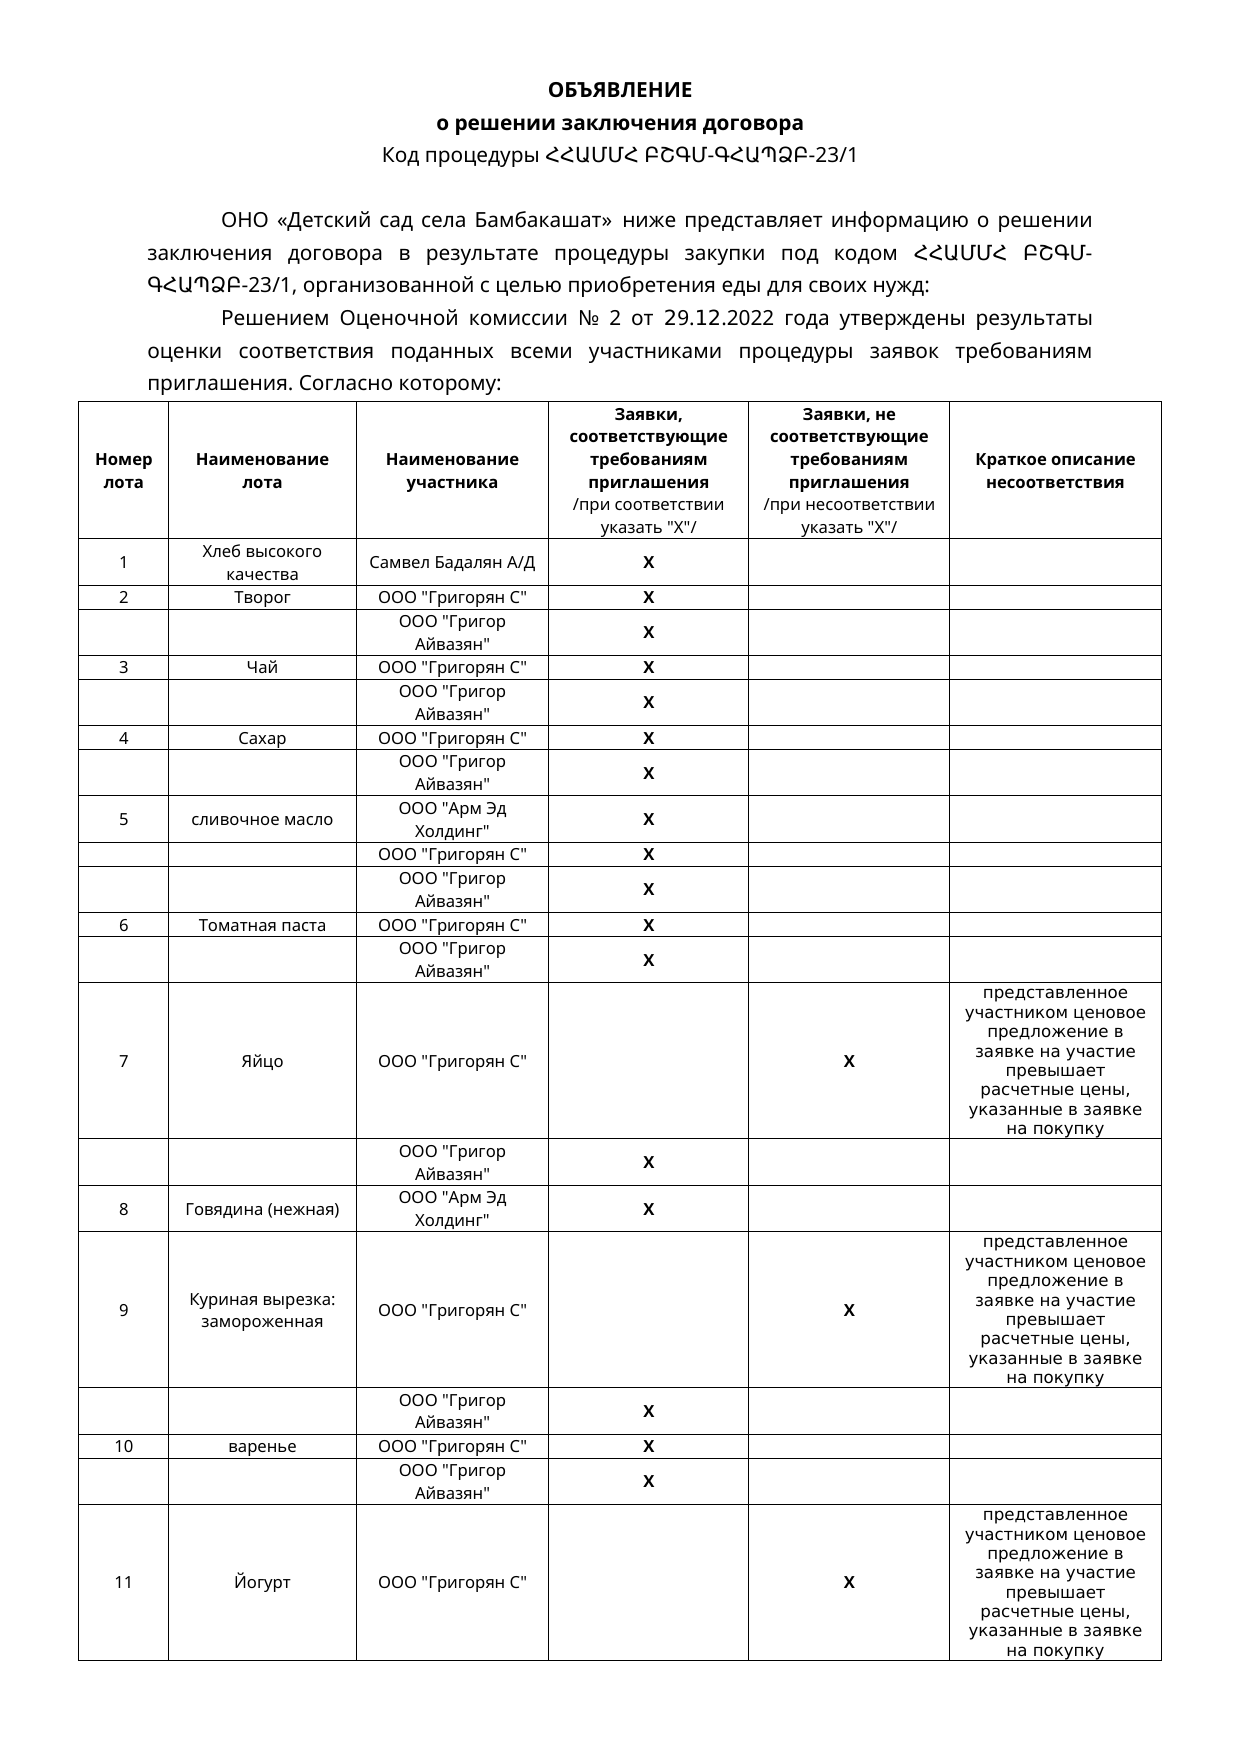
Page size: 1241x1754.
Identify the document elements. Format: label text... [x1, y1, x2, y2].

table_cell 6 [79, 913, 168, 936]
table_cell [79, 867, 168, 912]
table_cell 8 [79, 1186, 168, 1231]
table_cell ООО "Григорян С" [357, 843, 548, 866]
table_cell [749, 726, 949, 749]
table_cell [950, 750, 1161, 795]
table_cell [749, 1435, 949, 1457]
table_cell [749, 539, 949, 585]
text Решением Оценочной комиссии № 2 от 29.12.2022 года утверждены результаты оценки соответствия поданных всеми участниками процедуры заявок требованиям приглашения. Согласно которому: [147, 303, 1093, 397]
table_cell X [549, 937, 748, 982]
table_cell X [549, 867, 748, 912]
table_cell [950, 726, 1161, 749]
table_header Краткое описание несоответствия [950, 402, 1161, 538]
table_cell [950, 1186, 1161, 1231]
table_cell X [549, 843, 748, 866]
table_cell [749, 680, 949, 725]
table_cell ООО "Арм Эд Холдинг" [357, 796, 548, 842]
table_cell [950, 796, 1161, 842]
table_cell [950, 1388, 1161, 1434]
table_cell [79, 1139, 168, 1185]
table_cell [169, 750, 356, 795]
table_cell [79, 610, 168, 655]
table_cell [950, 843, 1161, 866]
table_cell [79, 843, 168, 866]
table_cell Хлеб высокого качества [169, 539, 356, 585]
table_cell [169, 867, 356, 912]
table_header Номер лота [79, 402, 168, 538]
table_cell [950, 656, 1161, 679]
table_cell ООО "Григорян С" [357, 726, 548, 749]
table_cell X [549, 539, 748, 585]
table_cell [169, 843, 356, 866]
table_header Заявки, не соответствующие требованиям приглашения /при несоответствии указать "X"/ [749, 402, 949, 538]
table_cell [749, 750, 949, 795]
table_cell X [549, 610, 748, 655]
table_cell [749, 586, 949, 608]
table_cell ООО "Григор Айвазян" [357, 1459, 548, 1504]
table_cell ООО "Григор Айвазян" [357, 1388, 548, 1434]
table_cell сливочное масло [169, 796, 356, 842]
table_cell 9 [79, 1232, 168, 1387]
table_cell ООО "Григорян С" [357, 586, 548, 608]
table_cell [169, 610, 356, 655]
table_cell ООО "Григорян С" [357, 913, 548, 936]
table_header Заявки, соответствующие требованиям приглашения /при соответствии указать "X"/ [549, 402, 748, 538]
table_cell X [549, 1435, 748, 1457]
table_cell [749, 1186, 949, 1231]
table_cell [950, 1139, 1161, 1185]
table_cell ООО "Григорян С" [357, 983, 548, 1138]
table_cell [950, 539, 1161, 585]
table_cell [749, 1139, 949, 1185]
table_cell X [549, 586, 748, 608]
table_cell ООО "Григор Айвазян" [357, 937, 548, 982]
table_cell [549, 1505, 748, 1660]
table_cell X [549, 750, 748, 795]
table_cell [749, 1388, 949, 1434]
table_cell 4 [79, 726, 168, 749]
table_cell [950, 610, 1161, 655]
table_cell Томатная паста [169, 913, 356, 936]
table_cell Самвел Бадалян А/Д [357, 539, 548, 585]
table_cell X [549, 1139, 748, 1185]
table_cell [749, 913, 949, 936]
table_cell представленное участником ценовое предложение в заявке на участие превышает расчетные цены, указанные в заявке на покупку [950, 1505, 1161, 1660]
table_cell X [549, 1459, 748, 1504]
table_header Наименование участника [357, 402, 548, 538]
table_cell [169, 1459, 356, 1504]
table_cell Говядина (нежная) [169, 1186, 356, 1231]
table_cell Сахар [169, 726, 356, 749]
table_cell Чай [169, 656, 356, 679]
table_cell [79, 680, 168, 725]
table_cell X [549, 656, 748, 679]
table_cell [950, 680, 1161, 725]
table_cell [749, 937, 949, 982]
table_cell X [549, 726, 748, 749]
table_cell 5 [79, 796, 168, 842]
table_cell [169, 1388, 356, 1434]
text ОБЪЯВЛЕНИЕ [147, 75, 1093, 103]
table_cell X [749, 1505, 949, 1660]
table_cell [749, 656, 949, 679]
text ОНО «Детский сад села Бамбакашат» ниже представляет информацию о решении заключения договора в результате процедуры закупки под кодом ՀՀԱՄՄՀ ԲՇԳՄ-ԳՀԱՊՁԲ-23/1, организованной с целью приобретения еды для своих нужд: [147, 205, 1093, 299]
table_cell [79, 937, 168, 982]
table_cell ООО "Григорян С" [357, 1435, 548, 1457]
table_cell X [549, 1186, 748, 1231]
table_cell [950, 937, 1161, 982]
table_cell ООО "Григор Айвазян" [357, 610, 548, 655]
table_cell Йогурт [169, 1505, 356, 1660]
table_cell Яйцо [169, 983, 356, 1138]
table_cell ООО "Григор Айвазян" [357, 867, 548, 912]
table_cell 11 [79, 1505, 168, 1660]
table_cell 3 [79, 656, 168, 679]
table_cell 7 [79, 983, 168, 1138]
table_cell X [549, 1388, 748, 1434]
table_cell [950, 913, 1161, 936]
table_cell [79, 750, 168, 795]
table_cell X [749, 983, 949, 1138]
subtitle Код процедуры ՀՀԱՄՄՀ ԲՇԳՄ-ԳՀԱՊՁԲ-23/1 [147, 140, 1093, 169]
table_cell [749, 796, 949, 842]
table_cell ООО "Григор Айвазян" [357, 680, 548, 725]
table_cell [749, 843, 949, 866]
table_cell X [549, 796, 748, 842]
table_cell представленное участником ценовое предложение в заявке на участие превышает расчетные цены, указанные в заявке на покупку [950, 983, 1161, 1138]
table_cell ООО "Арм Эд Холдинг" [357, 1186, 548, 1231]
table_cell X [549, 913, 748, 936]
table_cell ООО "Григор Айвазян" [357, 750, 548, 795]
table_cell [749, 610, 949, 655]
table_cell [950, 1459, 1161, 1504]
table_cell [950, 867, 1161, 912]
table_cell [749, 867, 949, 912]
table_cell ООО "Григорян С" [357, 656, 548, 679]
table_cell Творог [169, 586, 356, 608]
table_cell варенье [169, 1435, 356, 1457]
table_cell 2 [79, 586, 168, 608]
table_cell [950, 586, 1161, 608]
table_cell [549, 1232, 748, 1387]
table_header Наименование лота [169, 402, 356, 538]
table_cell [549, 983, 748, 1138]
table_cell 10 [79, 1435, 168, 1457]
table_cell представленное участником ценовое предложение в заявке на участие превышает расчетные цены, указанные в заявке на покупку [950, 1232, 1161, 1387]
table_cell [169, 1139, 356, 1185]
table_cell ООО "Григорян С" [357, 1505, 548, 1660]
table_cell [749, 1459, 949, 1504]
table_cell X [749, 1232, 949, 1387]
table_cell ООО "Григор Айвазян" [357, 1139, 548, 1185]
table_cell [950, 1435, 1161, 1457]
table_cell [169, 937, 356, 982]
table_cell [169, 680, 356, 725]
text о решении заключения договора [147, 108, 1093, 136]
table_cell ООО "Григорян С" [357, 1232, 548, 1387]
table_cell 1 [79, 539, 168, 585]
table_cell [79, 1459, 168, 1504]
table_cell [79, 1388, 168, 1434]
table_cell Куриная вырезка: замороженная [169, 1232, 356, 1387]
table_cell X [549, 680, 748, 725]
